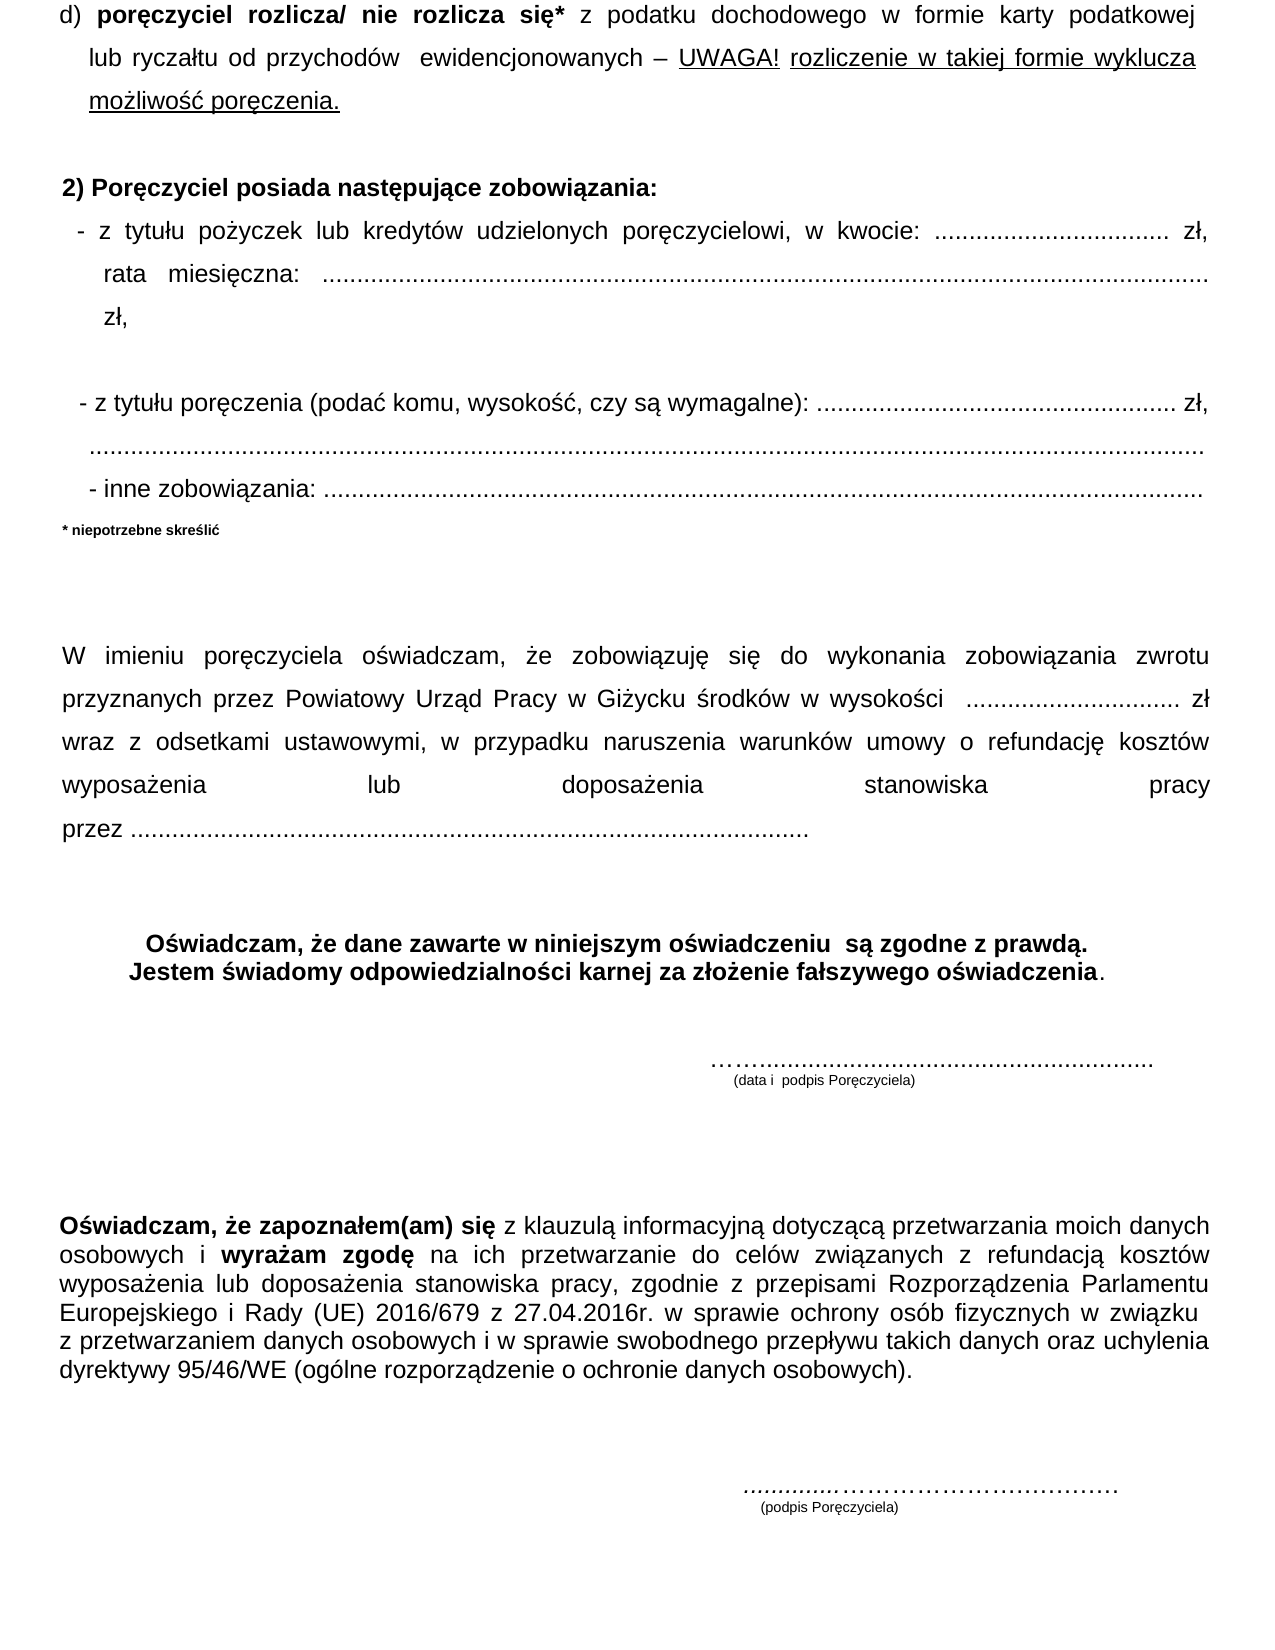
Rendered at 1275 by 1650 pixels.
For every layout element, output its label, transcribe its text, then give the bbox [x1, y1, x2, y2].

text 2) Poręczyciel posiada następujące zobowiązania: [62, 172, 1172, 201]
text d) poręczyciel rozlicza/ nie rozlicza się* z podatku dochodowego w formie karty podatkowej lub ryczałtu od przychodów ewidencjonowanych – UWAGA! rozliczenie w takiej formie wyklucza możliwość poręczenia. [59, 0, 1196, 115]
text Jestem świadomy odpowiedzialności karnej za złożenie fałszywego oświadczenia. [62, 957, 1172, 986]
text Oświadczam, że dane zawarte w niniejszym oświadczeniu są zgodne z prawdą. [62, 928, 1172, 957]
text ……......................................................... [635, 1043, 1172, 1072]
text (data i podpis Poręczyciela) [118, 1072, 1137, 1101]
text * niepotrzebne skreślić [62, 522, 1176, 551]
list - z tytułu poręczenia (podać komu, wysokość, czy są wymagalne): .................................................... zł, [44, 388, 1211, 417]
text W imieniu poręczyciela oświadczam, że zobowiązuję się do wykonania zobowiązania zwrotu przyznanych przez Powiatowy Urząd Pracy w Giżycku środków w wysokości ............................... zł wraz z odsetkami ustawowymi, w przypadku naruszenia warunków umowy o refundację kosztów wyposażenia lub doposażenia stanowiska pracy przez .................................................................................................. [62, 641, 1211, 842]
text ..............………………….….….…. [635, 1470, 1172, 1499]
text - z tytułu pożyczek lub kredytów udzielonych poręczycielowi, w kwocie: .................................. zł, rata miesięczna: ................................................................................................................................ zł, [77, 216, 1211, 331]
text Oświadczam, że zapoznałem(am) się z klauzulą informacyjną dotyczącą przetwarzania moich danych osobowych i wyrażam zgodę na ich przetwarzanie do celów związanych z refundacją kosztów wyposażenia lub doposażenia stanowiska pracy, zgodnie z przepisami Rozporządzenia Parlamentu Europejskiego i Rady (UE) 2016/679 z 27.04.2016r. w sprawie ochrony osób fizycznych w związku z przetwarzaniem danych osobowych i w sprawie swobodnego przepływu takich danych oraz uchylenia dyrektywy 95/46/WE (ogólne rozporządzenie o ochronie danych osobowych). [59, 1211, 1211, 1384]
text (podpis Poręczyciela) [118, 1499, 1137, 1527]
text - inne zobowiązania: ............................................................................................................................... [88, 474, 1226, 503]
text ................................................................................................................................................................. [88, 431, 1226, 460]
